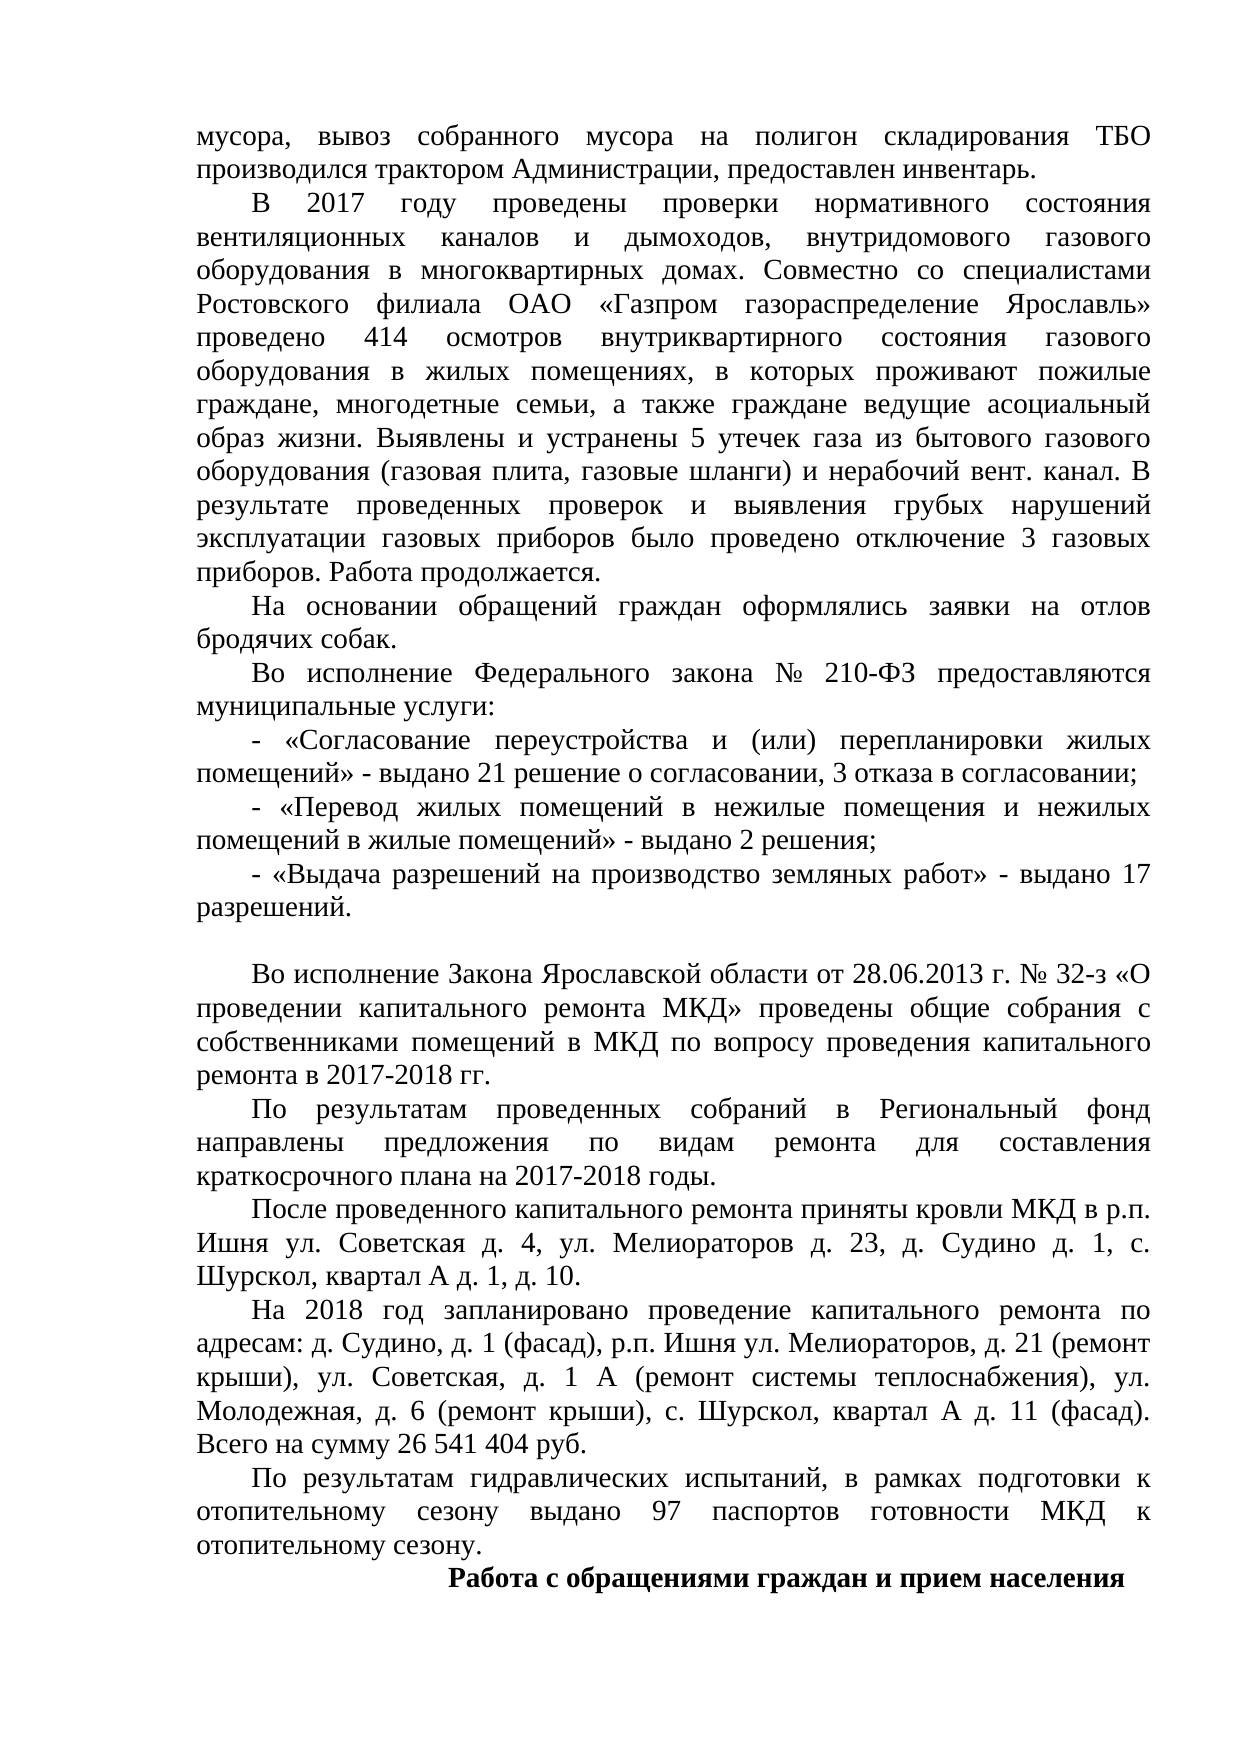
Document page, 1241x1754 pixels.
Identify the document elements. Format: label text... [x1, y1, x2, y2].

text По результатам проведенных собраний в Региональный фонд направлены предложения по видам ремонта для составления краткосрочного плана на 2017-2018 годы. [196, 1091, 1152, 1191]
text - «Выдача разрешений на производство земляных работ» - выдано 17 разрешений. [196, 856, 1152, 923]
text На основании обращений граждан оформлялись заявки на отлов бродячих собак. [196, 588, 1152, 655]
text Во исполнение Закона Ярославской области от 28.06.2013 г. № 32-з «О проведении капитального ремонта МКД» проведены общие собрания с собственниками помещений в МКД по вопросу проведения капитального ремонта в 2017-2018 гг. [196, 957, 1152, 1091]
text - «Согласование переустройства и (или) перепланировки жилых помещений» - выдано 21 решение о согласовании, 3 отказа в согласовании; [196, 722, 1152, 789]
text В 2017 году проведены проверки нормативного состояния вентиляционных каналов и дымоходов, внутридомового газового оборудования в многоквартирных домах. Совместно со специалистами Ростовского филиала ОАО «Газпром газораспределение Ярославль» проведено 414 осмотров внутриквартирного состояния газового оборудования в жилых помещениях, в которых проживают пожилые граждане, многодетные семьи, а также граждане ведущие асоциальный образ жизни. Выявлены и устранены 5 утечек газа из бытового газового оборудования (газовая плита, газовые шланги) и нерабочий вент. канал. В результате проведенных проверок и выявления грубых нарушений эксплуатации газовых приборов было проведено отключение 3 газовых приборов. Работа продолжается. [196, 185, 1152, 588]
text Работа с обращениями граждан и прием населения [348, 1560, 1152, 1594]
text - «Перевод жилых помещений в нежилые помещения и нежилых помещений в жилые помещений» - выдано 2 решения; [196, 789, 1152, 856]
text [196, 118, 1152, 185]
text По результатам гидравлических испытаний, в рамках подготовки к отопительному сезону выдано 97 паспортов готовности МКД к отопительному сезону. [196, 1460, 1152, 1560]
text После проведенного капитального ремонта приняты кровли МКД в р.п. Ишня ул. Советская д. 4, ул. Мелиораторов д. 23, д. Судино д. 1, с. Шурскол, квартал А д. 1, д. 10. [196, 1191, 1152, 1292]
text Во исполнение Федерального закона № 210-ФЗ предоставляются муниципальные услуги: [196, 655, 1152, 722]
text На 2018 год запланировано проведение капитального ремонта по адресам: д. Судино, д. 1 (фасад), р.п. Ишня ул. Мелиораторов, д. 21 (ремонт крыши), ул. Советская, д. 1 А (ремонт системы теплоснабжения), ул. Молодежная, д. 6 (ремонт крыши), с. Шурскол, квартал А д. 11 (фасад). Всего на сумму 26 541 404 руб. [196, 1292, 1152, 1460]
